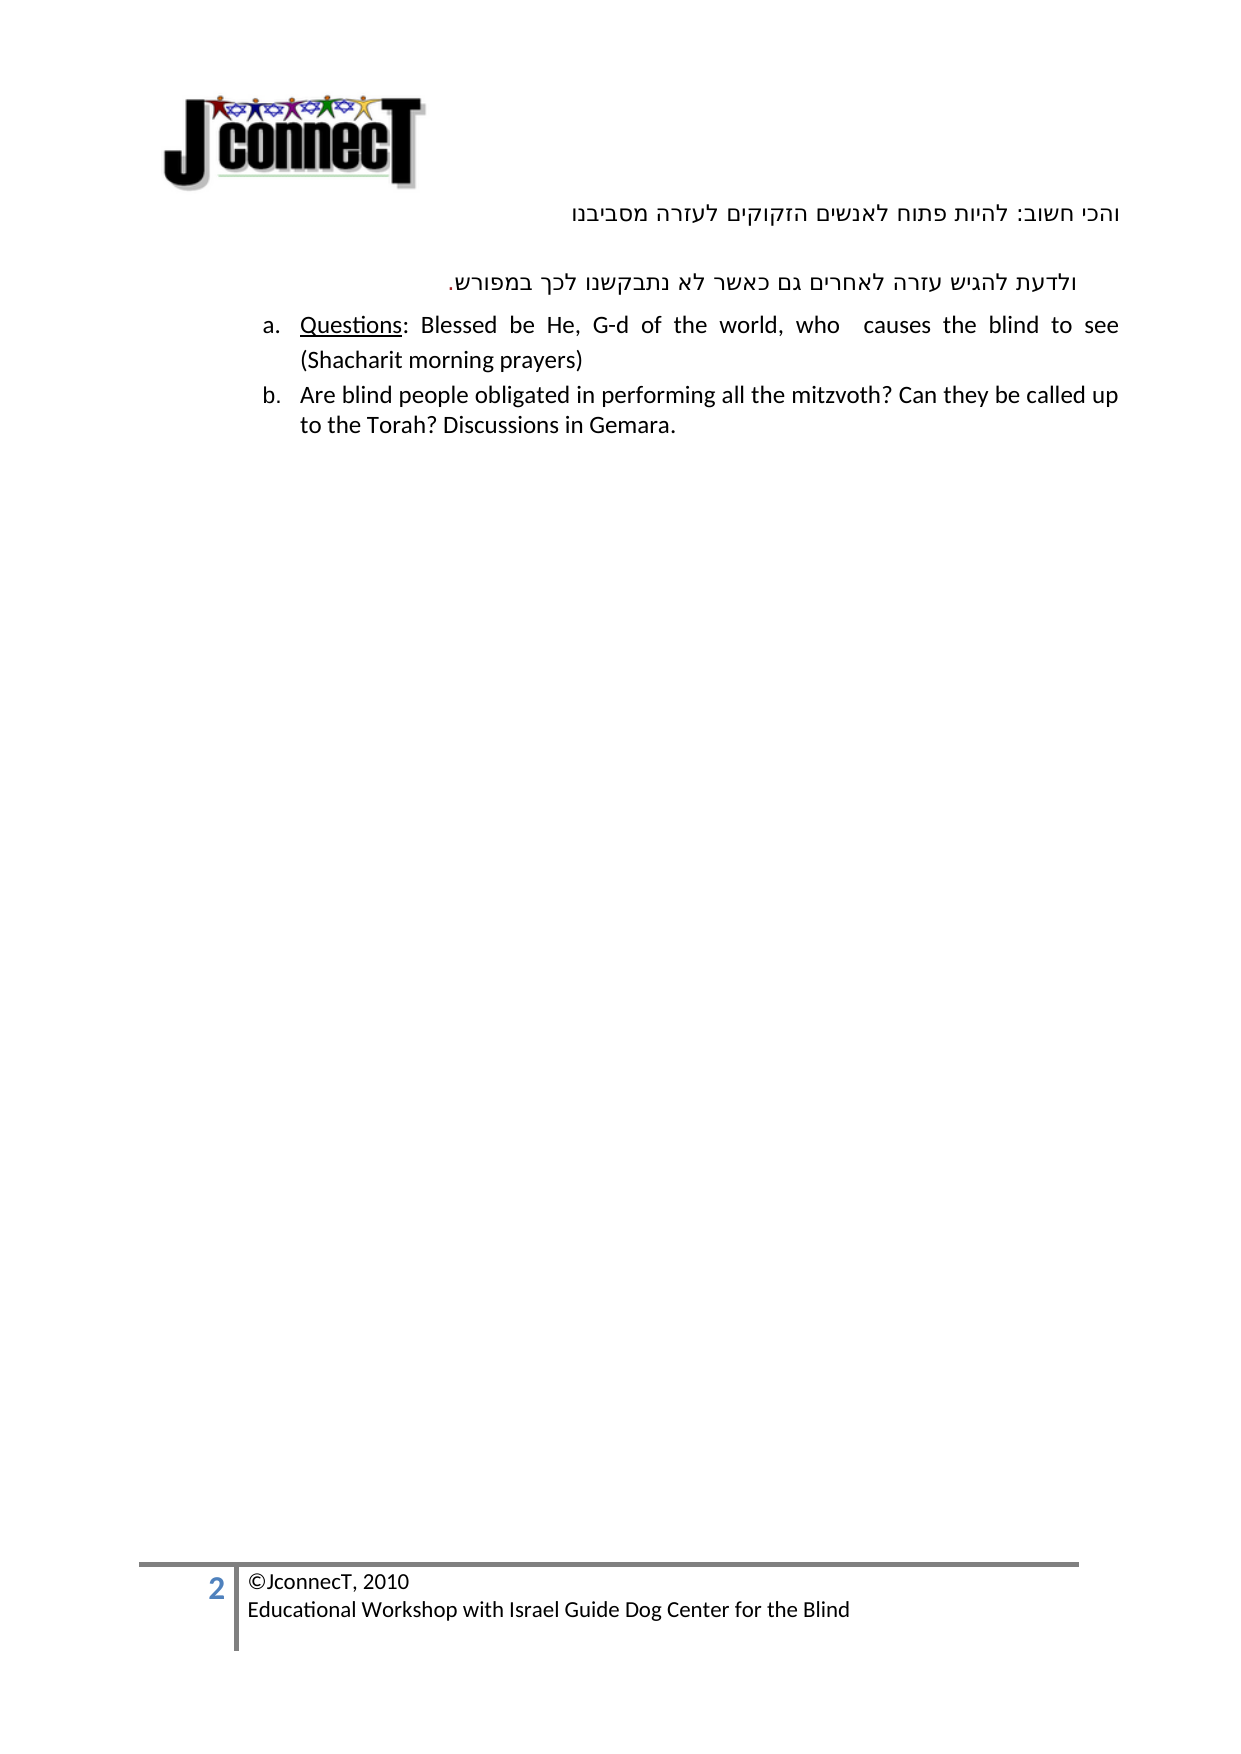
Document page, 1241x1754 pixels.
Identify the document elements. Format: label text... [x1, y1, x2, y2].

list Are blind people obligated in performing all the mitzvoth? Can they be called up to the Torah? Discussions in Gemara. [262, 379, 1120, 440]
list Questions: Blessed be He, G-d of the world, who causes the blind to see (Shacharit morning prayers) [262, 309, 1120, 374]
text ולדעת להגיש עזרה לאחרים גם כאשר לא נתבקשנו לכך במפורש. [120, 269, 1078, 296]
text והכי חשוב: להיות פתוח לאנשים הזקוקים לעזרה מסביבנו [262, 200, 1120, 226]
picture [150, 75, 437, 200]
